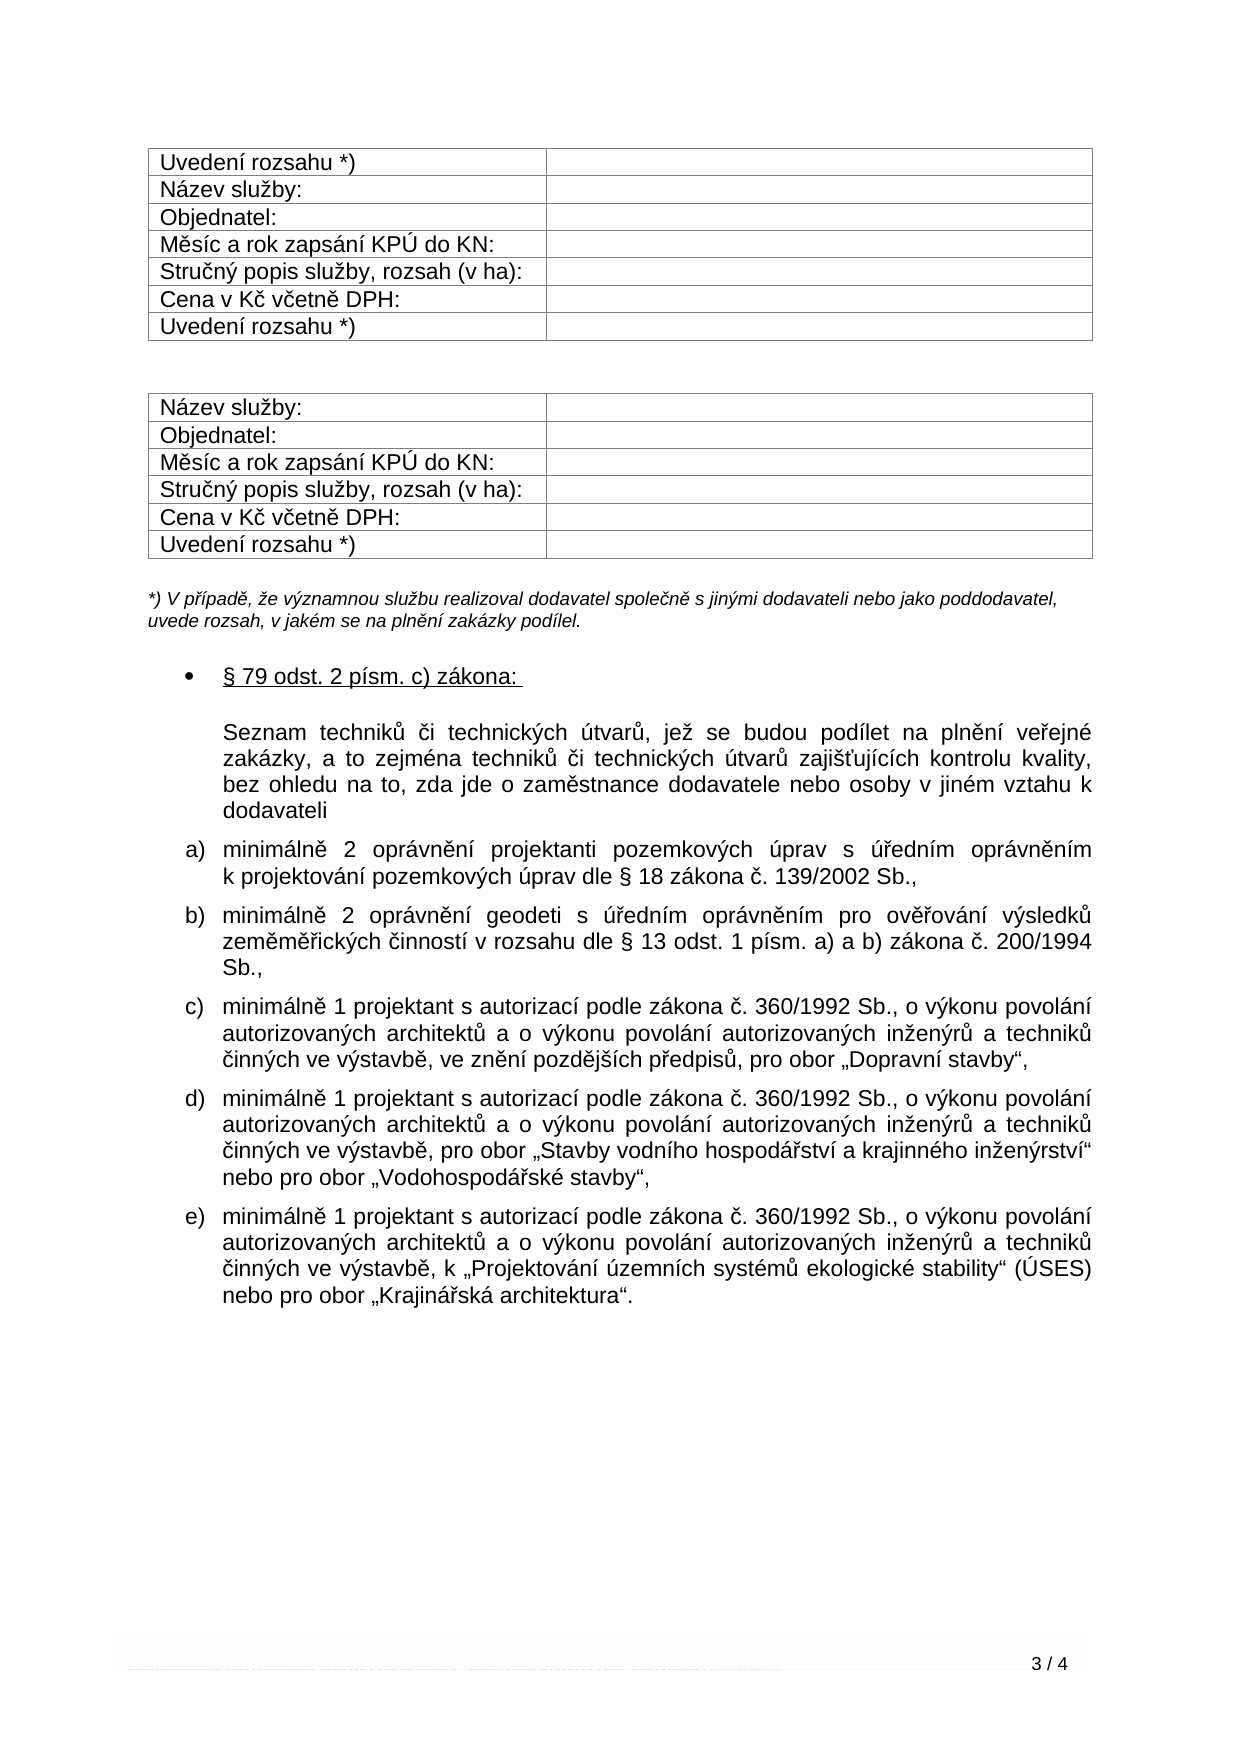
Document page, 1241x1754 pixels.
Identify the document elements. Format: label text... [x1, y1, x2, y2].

list minimálně 2 oprávnění projektanti pozemkových úprav s úředním oprávněním k projektování pozemkových úprav dle § 18 zákona č. 139/2002 Sb., [185, 836, 1092, 889]
table_cell [547, 149, 1092, 175]
table_cell Uvedení rozsahu *) [149, 531, 546, 558]
table_cell Stručný popis služby, rozsah (v ha): [149, 476, 546, 503]
text Seznam techniků či technických útvarů, jež se budou podílet na plnění veřejné zakázky, a to zejména techniků či technických útvarů zajišťujících kontrolu kvality, bez ohledu na to, zda jde o zaměstnance dodavatele nebo osoby v jiném vztahu k dodavateli [223, 718, 1092, 824]
text minimálně 1 projektant s autorizací podle zákona č. 360/1992 Sb., o výkonu povolání autorizovaných architektů a o výkonu povolání autorizovaných inženýrů a techniků činných ve výstavbě, pro obor „Stavby vodního hospodářství a krajinného inženýrství“ nebo pro obor „Vodohospodářské stavby“, [185, 1085, 1092, 1190]
table_cell [547, 204, 1092, 230]
picture [110, 1629, 1089, 1670]
table_cell Název služby: [149, 176, 546, 202]
table_cell [547, 476, 1092, 503]
table_cell Měsíc a rok zapsání KPÚ do KN: [149, 231, 546, 257]
text *) V případě, že významnou službu realizoval dodavatel společně s jinými dodavateli nebo jako poddodavatel, uvede rozsah, v jakém se na plnění zakázky podílel. [148, 588, 1092, 631]
table_cell [547, 449, 1092, 475]
table_cell Objednatel: [149, 204, 546, 230]
list § 79 odst. 2 písm. c) zákona: [185, 660, 1092, 689]
text minimálně 1 projektant s autorizací podle zákona č. 360/1992 Sb., o výkonu povolání autorizovaných architektů a o výkonu povolání autorizovaných inženýrů a techniků činných ve výstavbě, ve znění pozdějších předpisů, pro obor „Dopravní stavby“, [185, 993, 1092, 1072]
table_cell [547, 258, 1092, 285]
table_cell [547, 313, 1092, 339]
table_cell [547, 286, 1092, 312]
table_cell [547, 422, 1092, 448]
table_cell [547, 531, 1092, 558]
table_cell Objednatel: [149, 422, 546, 448]
table_cell Stručný popis služby, rozsah (v ha): [149, 258, 546, 285]
table_cell Uvedení rozsahu *) [149, 313, 546, 339]
text minimálně 2 oprávnění geodeti s úředním oprávněním pro ověřování výsledků zeměměřických činností v rozsahu dle § 13 odst. 1 písm. a) a b) zákona č. 200/1994 Sb., [185, 902, 1092, 981]
table_cell Uvedení rozsahu *) [149, 149, 546, 175]
table_cell [547, 504, 1092, 530]
table_header [547, 394, 1092, 421]
table_cell Cena v Kč včetně DPH: [149, 286, 546, 312]
table_cell Cena v Kč včetně DPH: [149, 504, 546, 530]
table_cell [547, 231, 1092, 257]
table_cell [547, 176, 1092, 202]
text minimálně 1 projektant s autorizací podle zákona č. 360/1992 Sb., o výkonu povolání autorizovaných architektů a o výkonu povolání autorizovaných inženýrů a techniků činných ve výstavbě, k „Projektování územních systémů ekologické stability“ (ÚSES) nebo pro obor „Krajinářská architektura“. [185, 1203, 1092, 1308]
table_cell Měsíc a rok zapsání KPÚ do KN: [149, 449, 546, 475]
table_header Název služby: [149, 394, 546, 421]
